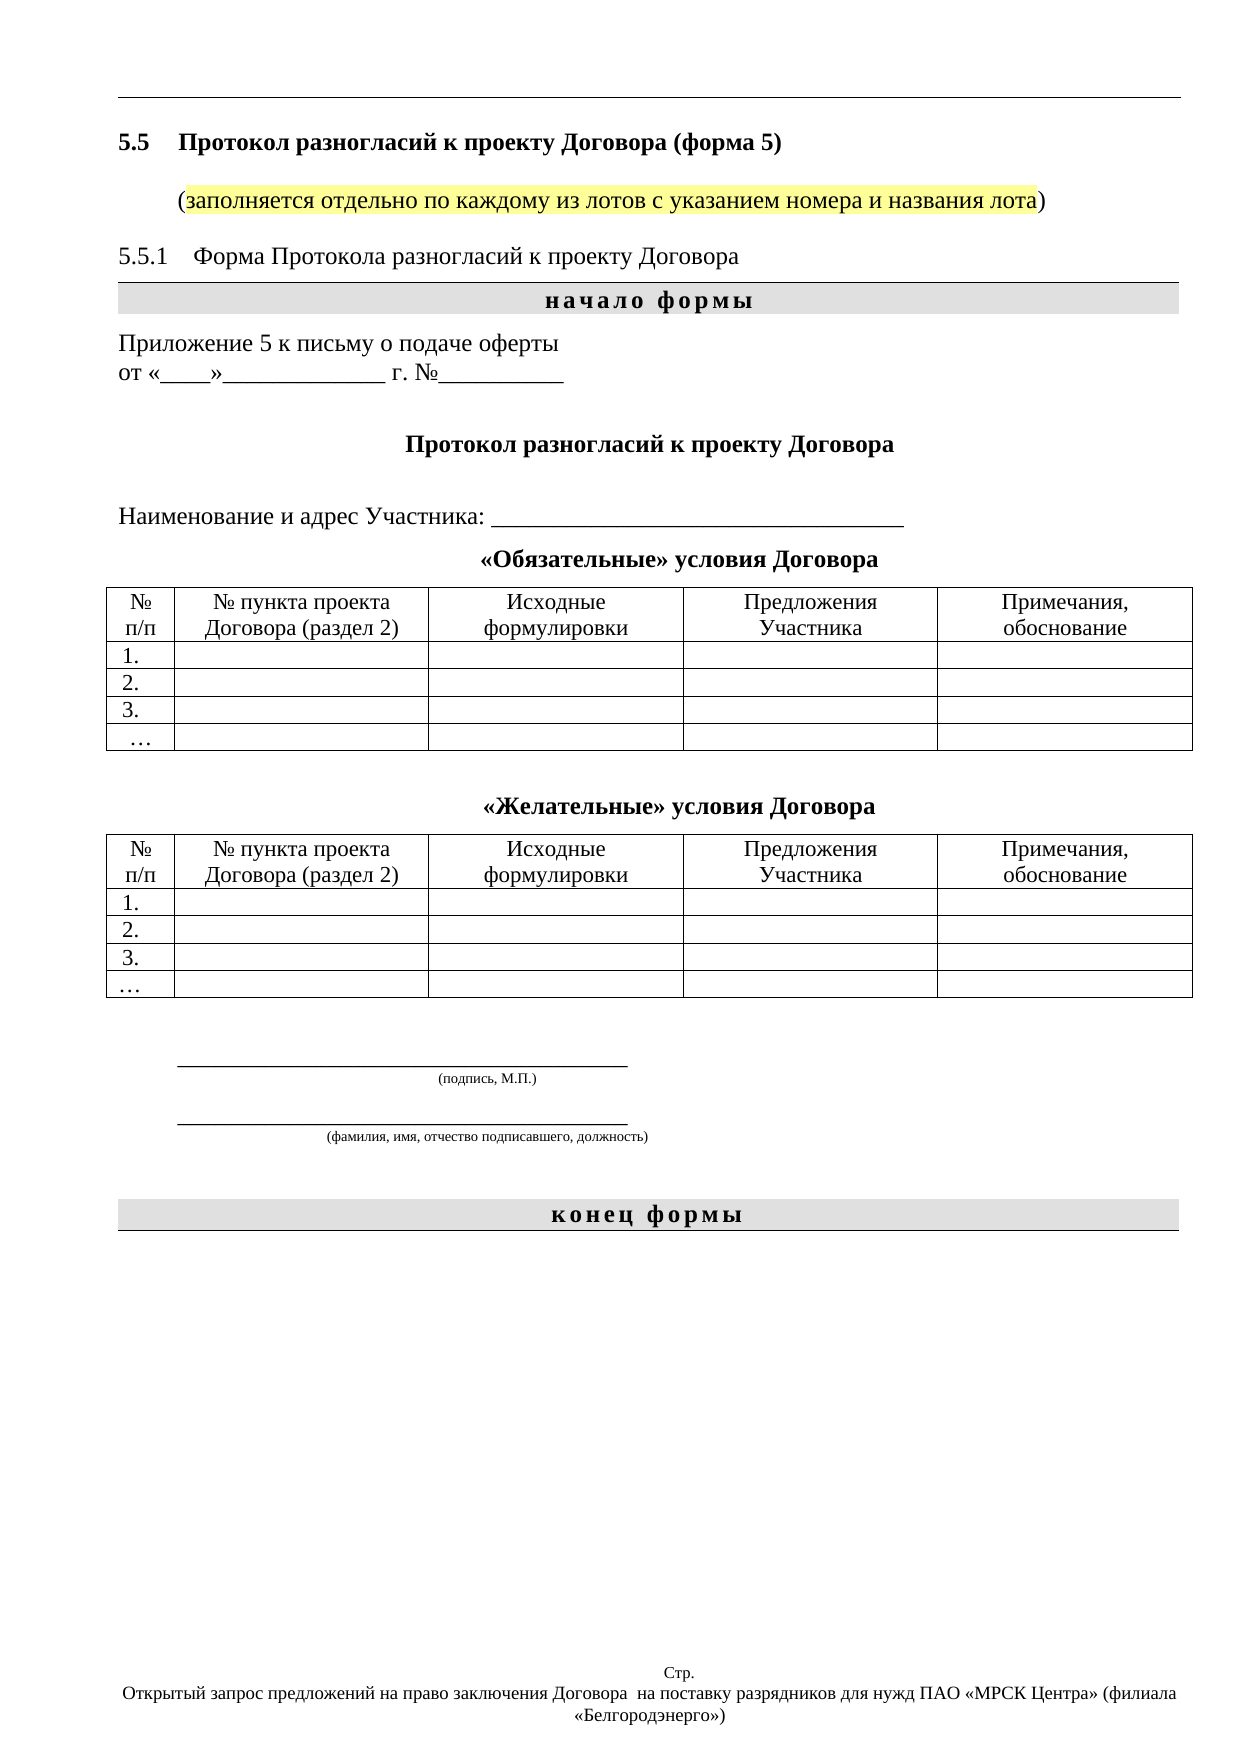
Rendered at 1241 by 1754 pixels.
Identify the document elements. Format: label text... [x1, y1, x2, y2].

table_cell [107, 642, 174, 668]
table_cell [107, 669, 174, 696]
text Приложение 5 к письму о подаче оферты от «____»_____________ г. №__________ [118, 328, 1181, 386]
table_header Предложения Участника [684, 588, 937, 641]
table_cell [107, 916, 174, 942]
table_header № п/п [107, 588, 174, 641]
text начало формы [118, 283, 1179, 314]
table_cell [684, 889, 937, 915]
text ____________________________________ [118, 1099, 1181, 1128]
table_cell [429, 889, 683, 915]
table_cell [429, 669, 683, 696]
table_cell [429, 916, 683, 942]
subtitle Протокол разногласий к проекту Договора (форма 5) [118, 127, 1181, 156]
table_cell [684, 697, 937, 723]
table_header Предложения Участника [684, 835, 937, 888]
table_cell [107, 944, 174, 970]
text Протокол разногласий к проекту Договора [118, 429, 1181, 458]
table_cell [938, 916, 1192, 942]
text «Желательные» условия Договора [118, 791, 1181, 819]
text ____________________________________ [118, 1041, 1181, 1070]
table_cell [175, 916, 428, 942]
table_cell [429, 724, 683, 750]
table_cell [107, 889, 174, 915]
table_cell [175, 724, 428, 750]
table_header № пункта проекта Договора (раздел 2) [175, 588, 428, 641]
table_cell [175, 944, 428, 970]
text «Обязательные» условия Договора [118, 544, 1181, 573]
table_header № пункта проекта Договора (раздел 2) [175, 835, 428, 888]
table_cell [938, 944, 1192, 970]
table_cell [429, 971, 683, 997]
table_cell [684, 669, 937, 696]
table_cell [684, 724, 937, 750]
table_header Исходные формулировки [429, 588, 683, 641]
table_cell [684, 971, 937, 997]
table_cell [684, 642, 937, 668]
table_cell [175, 971, 428, 997]
table_cell [107, 697, 174, 723]
table_cell [938, 889, 1192, 915]
table_header № п/п [107, 835, 174, 888]
table_header Примечания, обоснование [938, 588, 1192, 641]
text конец формы [118, 1199, 1179, 1230]
table_cell [175, 697, 428, 723]
table_cell [938, 642, 1192, 668]
subtitle Форма Протокола разногласий к проекту Договора [118, 241, 1181, 269]
table_header Исходные формулировки [429, 835, 683, 888]
text Наименование и адрес Участника: _________________________________ [118, 501, 1181, 529]
table_cell [938, 971, 1192, 997]
table_cell [175, 642, 428, 668]
table_cell … [107, 971, 174, 997]
table_cell [429, 642, 683, 668]
table_cell [429, 944, 683, 970]
table_cell [938, 669, 1192, 696]
table_cell [684, 944, 937, 970]
table_cell … [107, 724, 174, 750]
table_cell [175, 889, 428, 915]
table_cell [938, 697, 1192, 723]
text (фамилия, имя, отчество подписавшего, должность) [118, 1128, 797, 1156]
table_cell [938, 724, 1192, 750]
text (подпись, М.П.) [118, 1070, 797, 1099]
table_cell [684, 916, 937, 942]
table_header Примечания, обоснование [938, 835, 1192, 888]
table_cell [429, 697, 683, 723]
table_cell [175, 669, 428, 696]
